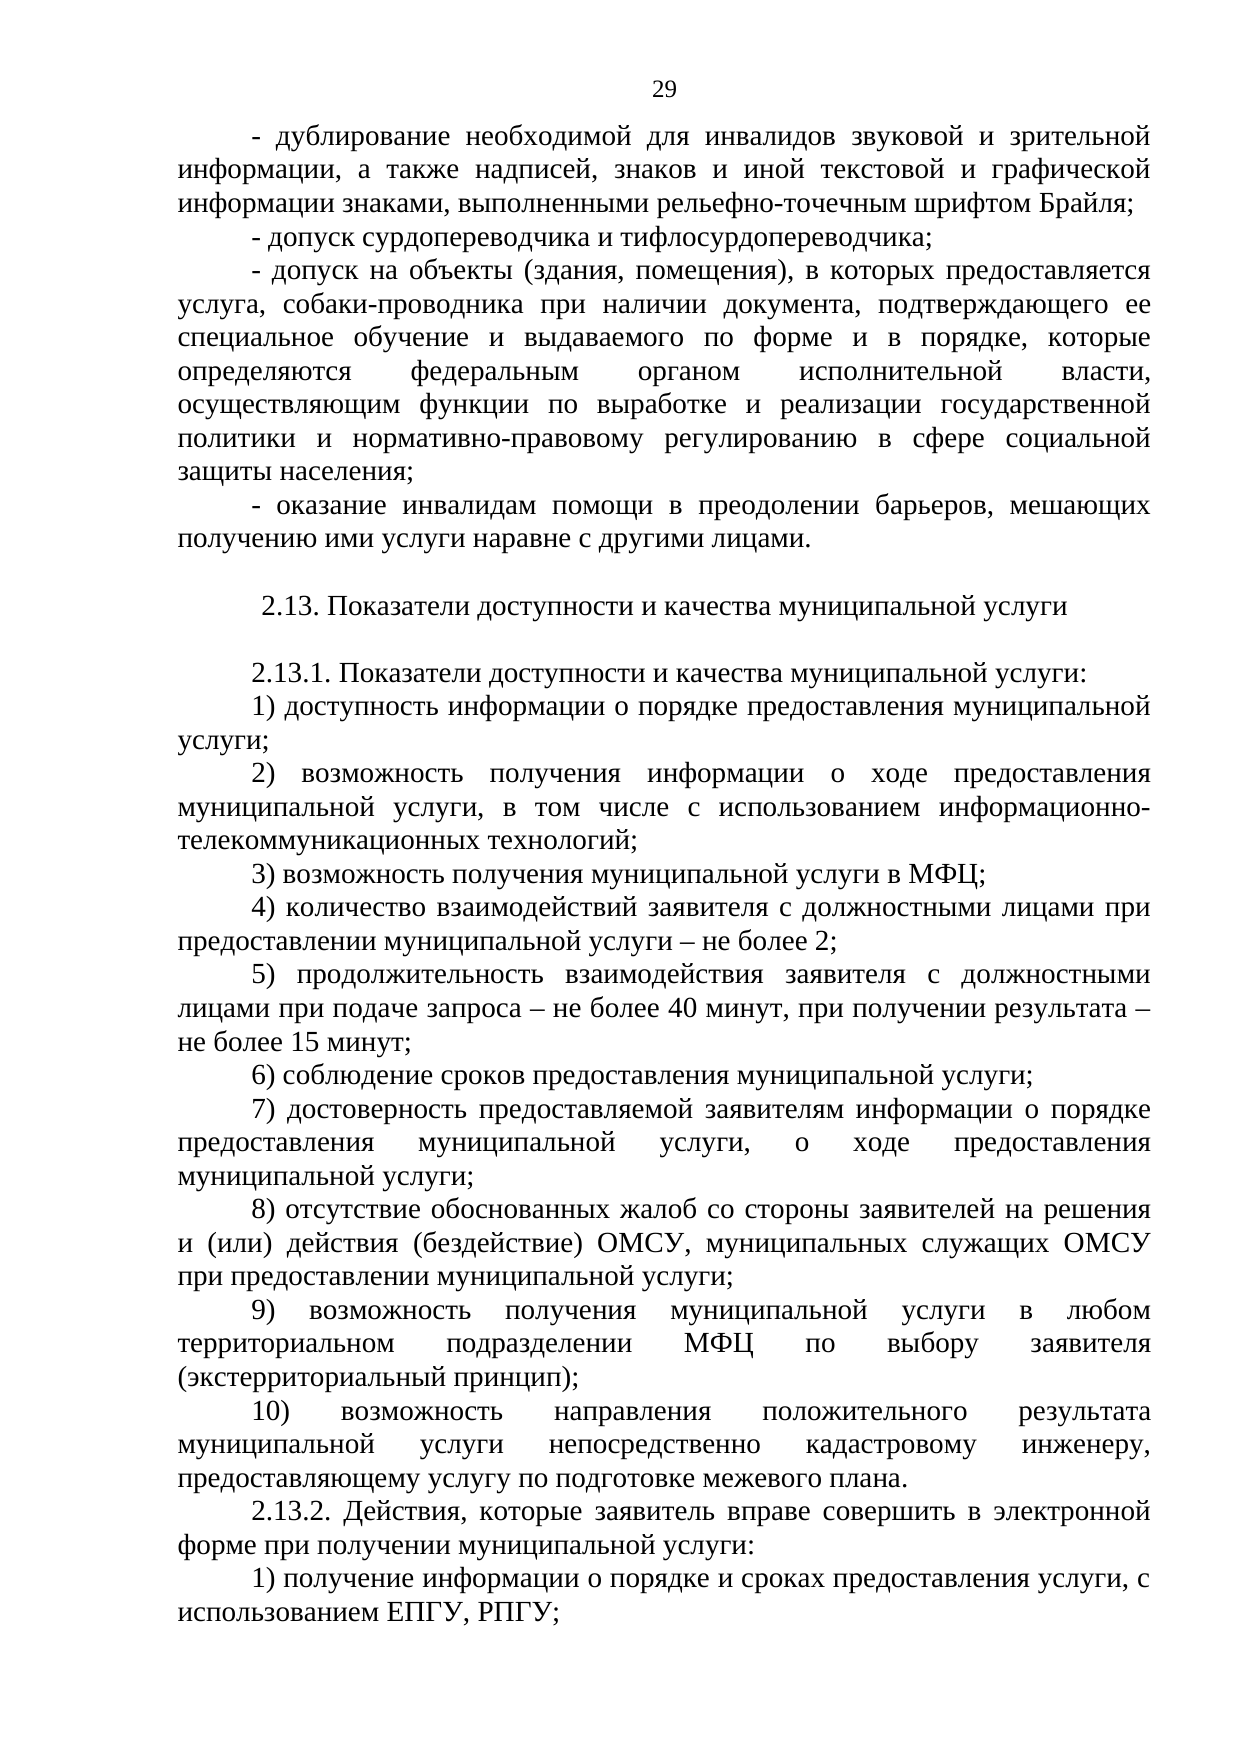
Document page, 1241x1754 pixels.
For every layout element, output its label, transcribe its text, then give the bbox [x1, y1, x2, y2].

text 1) получение информации о порядке и сроках предоставления услуги, с использованием ЕПГУ, РПГУ; [177, 1560, 1152, 1627]
text 6) соблюдение сроков предоставления муниципальной услуги; [177, 1057, 1152, 1091]
text 7) достоверность предоставляемой заявителям информации о порядке предоставления муниципальной услуги, о ходе предоставления муниципальной услуги; [177, 1091, 1152, 1191]
text - допуск сурдопереводчика и тифлосурдопереводчика; [177, 219, 1152, 252]
text 5) продолжительность взаимодействия заявителя с должностными лицами при подаче запроса – не более 40 минут, при получении результата – не более 15 минут; [177, 957, 1152, 1057]
text 2.13.2. Действия, которые заявитель вправе совершить в электронной форме при получении муниципальной услуги: [177, 1493, 1152, 1560]
text 1) доступность информации о порядке предоставления муниципальной услуги; [177, 688, 1152, 755]
text 2.13. Показатели доступности и качества муниципальной услуги [177, 588, 1152, 621]
text 2.13.1. Показатели доступности и качества муниципальной услуги: [177, 655, 1152, 688]
text - допуск на объекты (здания, помещения), в которых предоставляется услуга, собаки-проводника при наличии документа, подтверждающего ее специальное обучение и выдаваемого по форме и в порядке, которые определяются федеральным органом исполнительной власти, осуществляющим функции по выработке и реализации государственной политики и нормативно-правовому регулированию в сфере социальной защиты населения; [177, 252, 1152, 487]
text 10) возможность направления положительного результата муниципальной услуги непосредственно кадастровому инженеру, предоставляющему услугу по подготовке межевого плана. [177, 1393, 1152, 1493]
text 3) возможность получения муниципальной услуги в МФЦ; [177, 856, 1152, 889]
text - оказание инвалидам помощи в преодолении барьеров, мешающих получению ими услуги наравне с другими лицами. [177, 487, 1152, 554]
text 2) возможность получения информации о ходе предоставления муниципальной услуги, в том числе с использованием информационно-телекоммуникационных технологий; [177, 755, 1152, 856]
text 4) количество взаимодействий заявителя с должностными лицами при предоставлении муниципальной услуги – не более 2; [177, 889, 1152, 957]
text - дублирование необходимой для инвалидов звуковой и зрительной информации, а также надписей, знаков и иной текстовой и графической информации знаками, выполненными рельефно-точечным шрифтом Брайля; [177, 118, 1152, 219]
text 8) отсутствие обоснованных жалоб со стороны заявителей на решения и (или) действия (бездействие) ОМСУ, муниципальных служащих ОМСУ при предоставлении муниципальной услуги; [177, 1191, 1152, 1292]
text 9) возможность получения муниципальной услуги в любом территориальном подразделении МФЦ по выбору заявителя (экстерриториальный принцип); [177, 1292, 1152, 1393]
